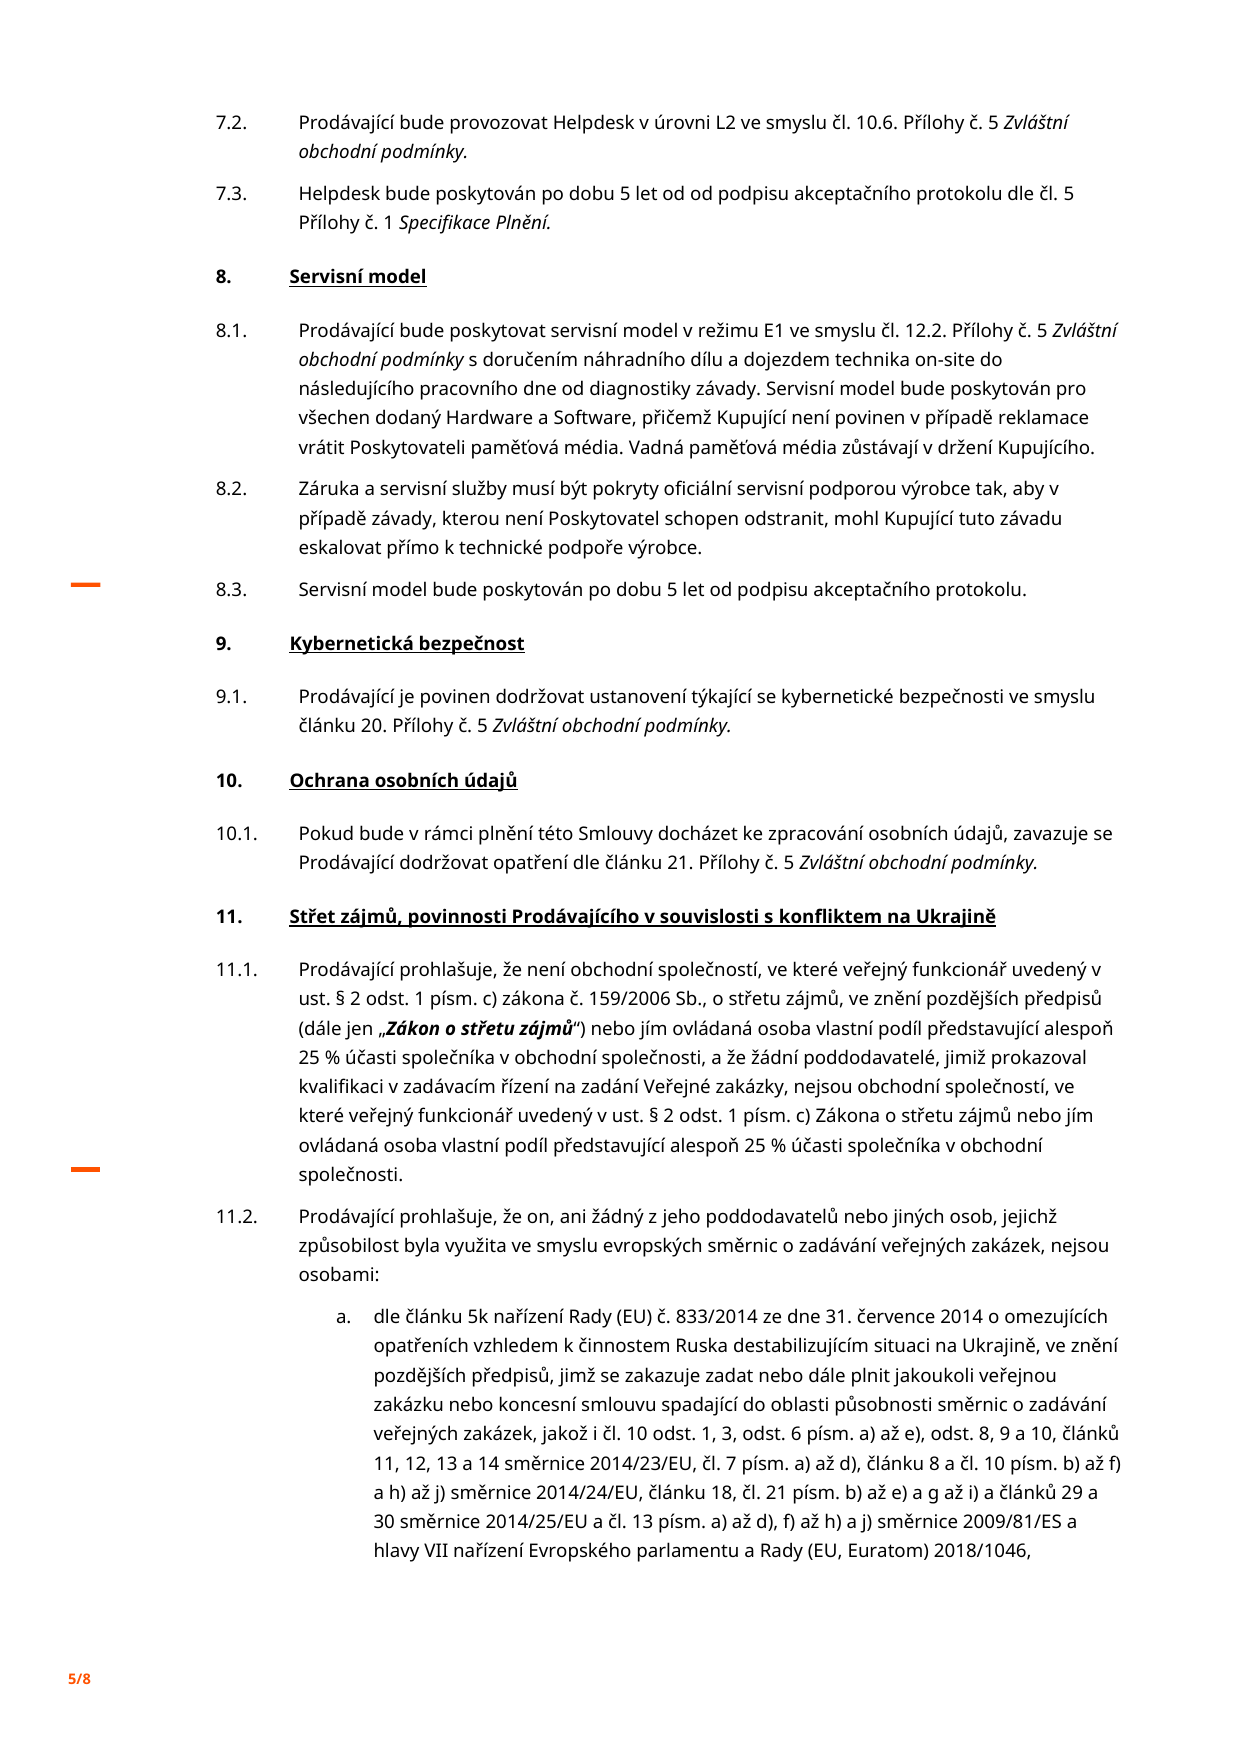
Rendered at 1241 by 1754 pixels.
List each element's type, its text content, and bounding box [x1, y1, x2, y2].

subtitle Ochrana osobních údajů [216, 767, 1122, 792]
list Pokud bude v rámci plnění této Smlouvy docházet ke zpracování osobních údajů, zavazuje se Prodávající dodržovat opatření dle článku 21. Přílohy č. 5 Zvláštní obchodní podmínky. [216, 820, 1122, 875]
list Prodávající bude provozovat Helpdesk v úrovni L2 ve smyslu čl. 10.6. Přílohy č. 5 Zvláštní obchodní podmínky. [216, 109, 1122, 164]
subtitle Kybernetická bezpečnost [216, 630, 1122, 656]
list Prodávající prohlašuje, že není obchodní společností, ve které veřejný funkcionář uvedený v ust. § 2 odst. 1 písm. c) zákona č. 159/2006 Sb., o střetu zájmů, ve znění pozdějších předpisů (dále jen „Zákon o střetu zájmů“) nebo jím ovládaná osoba vlastní podíl představující alespoň 25 % účasti společníka v obchodní společnosti, a že žádní poddodavatelé, jimiž prokazoval kvalifikaci v zadávacím řízení na zadání Veřejné zakázky, nejsou obchodní společností, ve které veřejný funkcionář uvedený v ust. § 2 odst. 1 písm. c) Zákona o střetu zájmů nebo jím ovládaná osoba vlastní podíl představující alespoň 25 % účasti společníka v obchodní společnosti. [216, 956, 1122, 1187]
list Prodávající je povinen dodržovat ustanovení týkající se kybernetické bezpečnosti ve smyslu článku 20. Přílohy č. 5 Zvláštní obchodní podmínky. [216, 683, 1122, 738]
list Prodávající bude poskytovat servisní model v režimu E1 ve smyslu čl. 12.2. Přílohy č. 5 Zvláštní obchodní podmínky s doručením náhradního dílu a dojezdem technika on-site do následujícího pracovního dne od diagnostiky závady. Servisní model bude poskytován pro všechen dodaný Hardware a Software, přičemž Kupující není povinen v případě reklamace vrátit Poskytovateli paměťová média. Vadná paměťová média zůstávají v držení Kupujícího. [216, 317, 1122, 459]
list Prodávající prohlašuje, že on, ani žádný z jeho poddodavatelů nebo jiných osob, jejichž způsobilost byla využita ve smyslu evropských směrnic o zadávání veřejných zakázek, nejsou osobami: [216, 1203, 1122, 1287]
subtitle Střet zájmů, povinnosti Prodávajícího v souvislosti s konfliktem na Ukrajině [216, 903, 1122, 929]
subtitle Servisní model [216, 264, 1122, 289]
list dle článku 5k nařízení Rady (EU) č. 833/2014 ze dne 31. července 2014 o omezujících opatřeních vzhledem k činnostem Ruska destabilizujícím situaci na Ukrajině, ve znění pozdějších předpisů, jimž se zakazuje zadat nebo dále plnit jakoukoli veřejnou zakázku nebo koncesní smlouvu spadající do oblasti působnosti směrnic o zadávání veřejných zakázek, jakož i čl. 10 odst. 1, 3, odst. 6 písm. a) až e), odst. 8, 9 a 10, článků 11, 12, 13 a 14 směrnice 2014/23/EU, čl. 7 písm. a) až d), článku 8 a čl. 10 písm. b) až f) a h) až j) směrnice 2014/24/EU, článku 18, čl. 21 písm. b) až e) a g až i) a článků 29 a 30 směrnice 2014/25/EU a čl. 13 písm. a) až d), f) až h) a j) směrnice 2009/81/ES a hlavy VII nařízení Evropského parlamentu a Rady (EU, Euratom) 2018/1046, [336, 1303, 1122, 1563]
list Záruka a servisní služby musí být pokryty oficiální servisní podporou výrobce tak, aby v případě závady, kterou není Poskytovatel schopen odstranit, mohl Kupující tuto závadu eskalovat přímo k technické podpoře výrobce. [216, 476, 1122, 560]
list Servisní model bude poskytován po dobu 5 let od podpisu akceptačního protokolu. [216, 576, 1122, 602]
list Helpdesk bude poskytován po dobu 5 let od od podpisu akceptačního protokolu dle čl. 5 Přílohy č. 1 Specifikace Plnění. [216, 180, 1122, 235]
